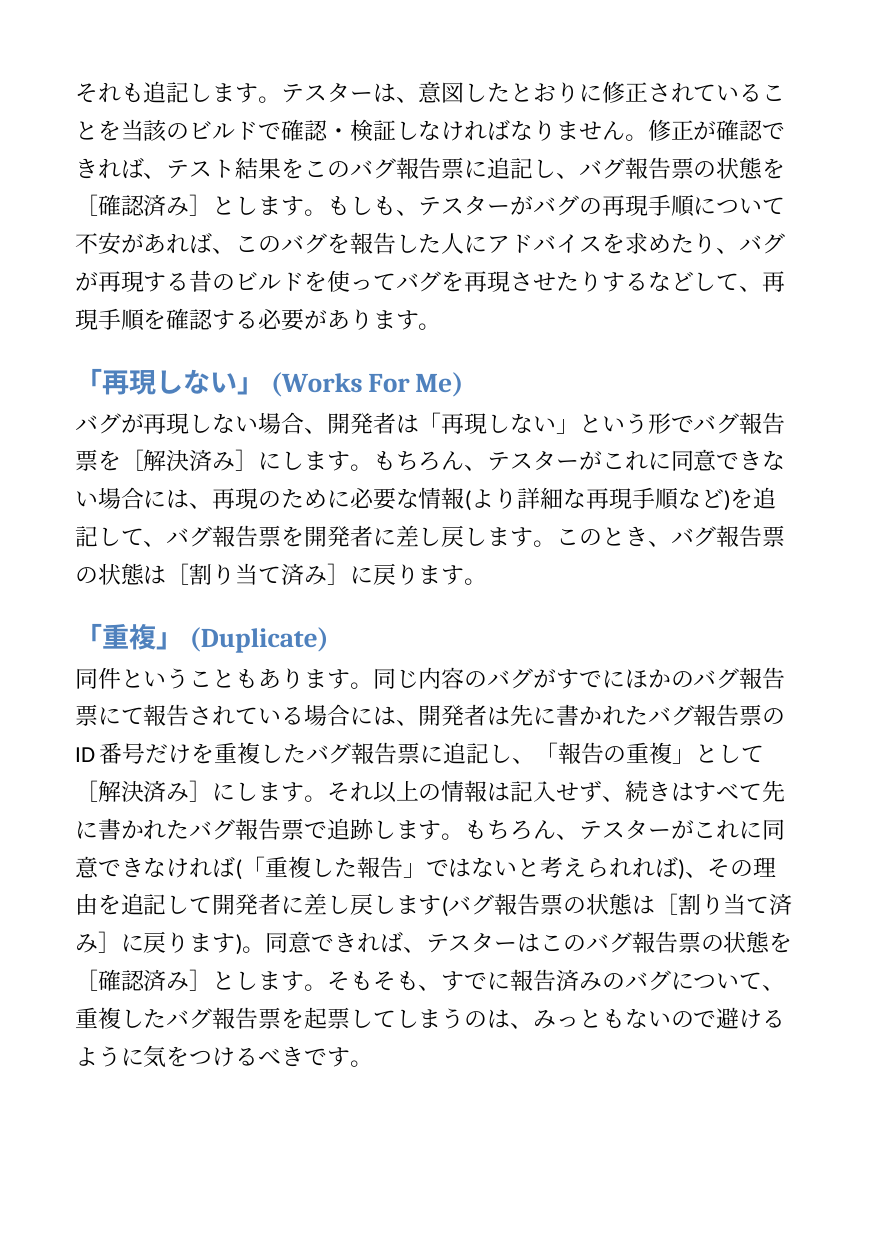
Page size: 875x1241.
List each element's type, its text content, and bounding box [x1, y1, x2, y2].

text 同件ということもあります。同じ内容のバグがすでにほかのバグ報告票にて報告されている場合には、開発者は先に書かれたバグ報告票のID番号だけを重複したバグ報告票に追記し、「報告の重複」として［解決済み］にします。それ以上の情報は記入せず、続きはすべて先に書かれたバグ報告票で追跡します。もちろん、テスターがこれに同意できなければ(「重複した報告」ではないと考えられれば)、その理由を追記して開発者に差し戻します(バグ報告票の状態は［割り当て済み］に戻ります)。同意できれば、テスターはこのバグ報告票の状態を［確認済み］とします。そもそも、すでに報告済みのバグについて、重複したバグ報告票を起票してしまうのは、みっともないので避けるように気をつけるべきです。 [75, 661, 799, 1072]
subtitle 「再現しない」 (Works For Me) [75, 361, 799, 400]
text バグが再現しない場合、開発者は「再現しない」という形でバグ報告票を［解決済み］にします。もちろん、テスターがこれに同意できない場合には、再現のために必要な情報(より詳細な再現手順など)を追記して、バグ報告票を開発者に差し戻します。このとき、バグ報告票の状態は［割り当て済み］に戻ります。 [75, 406, 799, 590]
subtitle 「重複」 (Duplicate) [75, 616, 799, 655]
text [75, 75, 799, 335]
